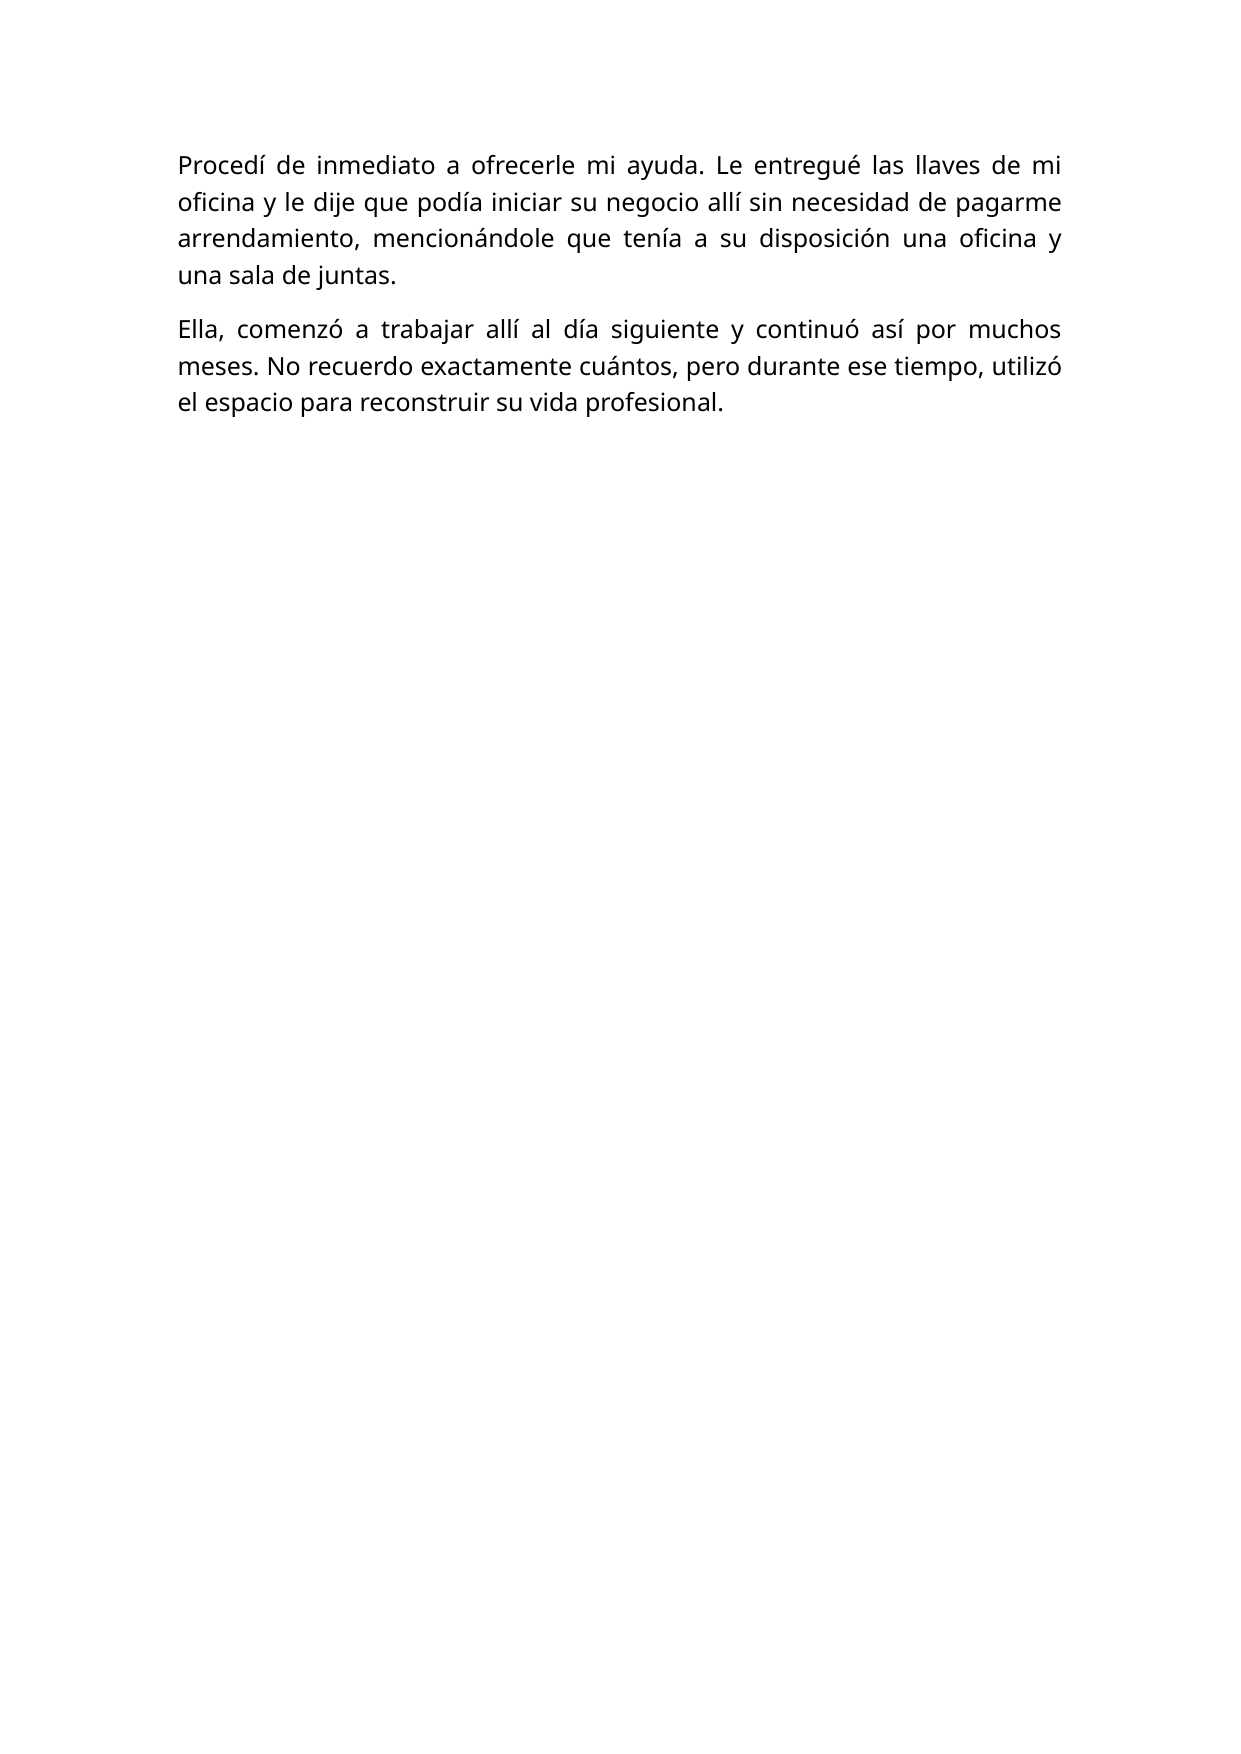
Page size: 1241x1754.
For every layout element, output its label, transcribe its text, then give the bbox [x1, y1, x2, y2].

text Ella, comenzó a trabajar allí al día siguiente y continuó así por muchos meses. No recuerdo exactamente cuántos, pero durante ese tiempo, utilizó el espacio para reconstruir su vida profesional. [177, 311, 1063, 419]
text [177, 148, 1063, 292]
